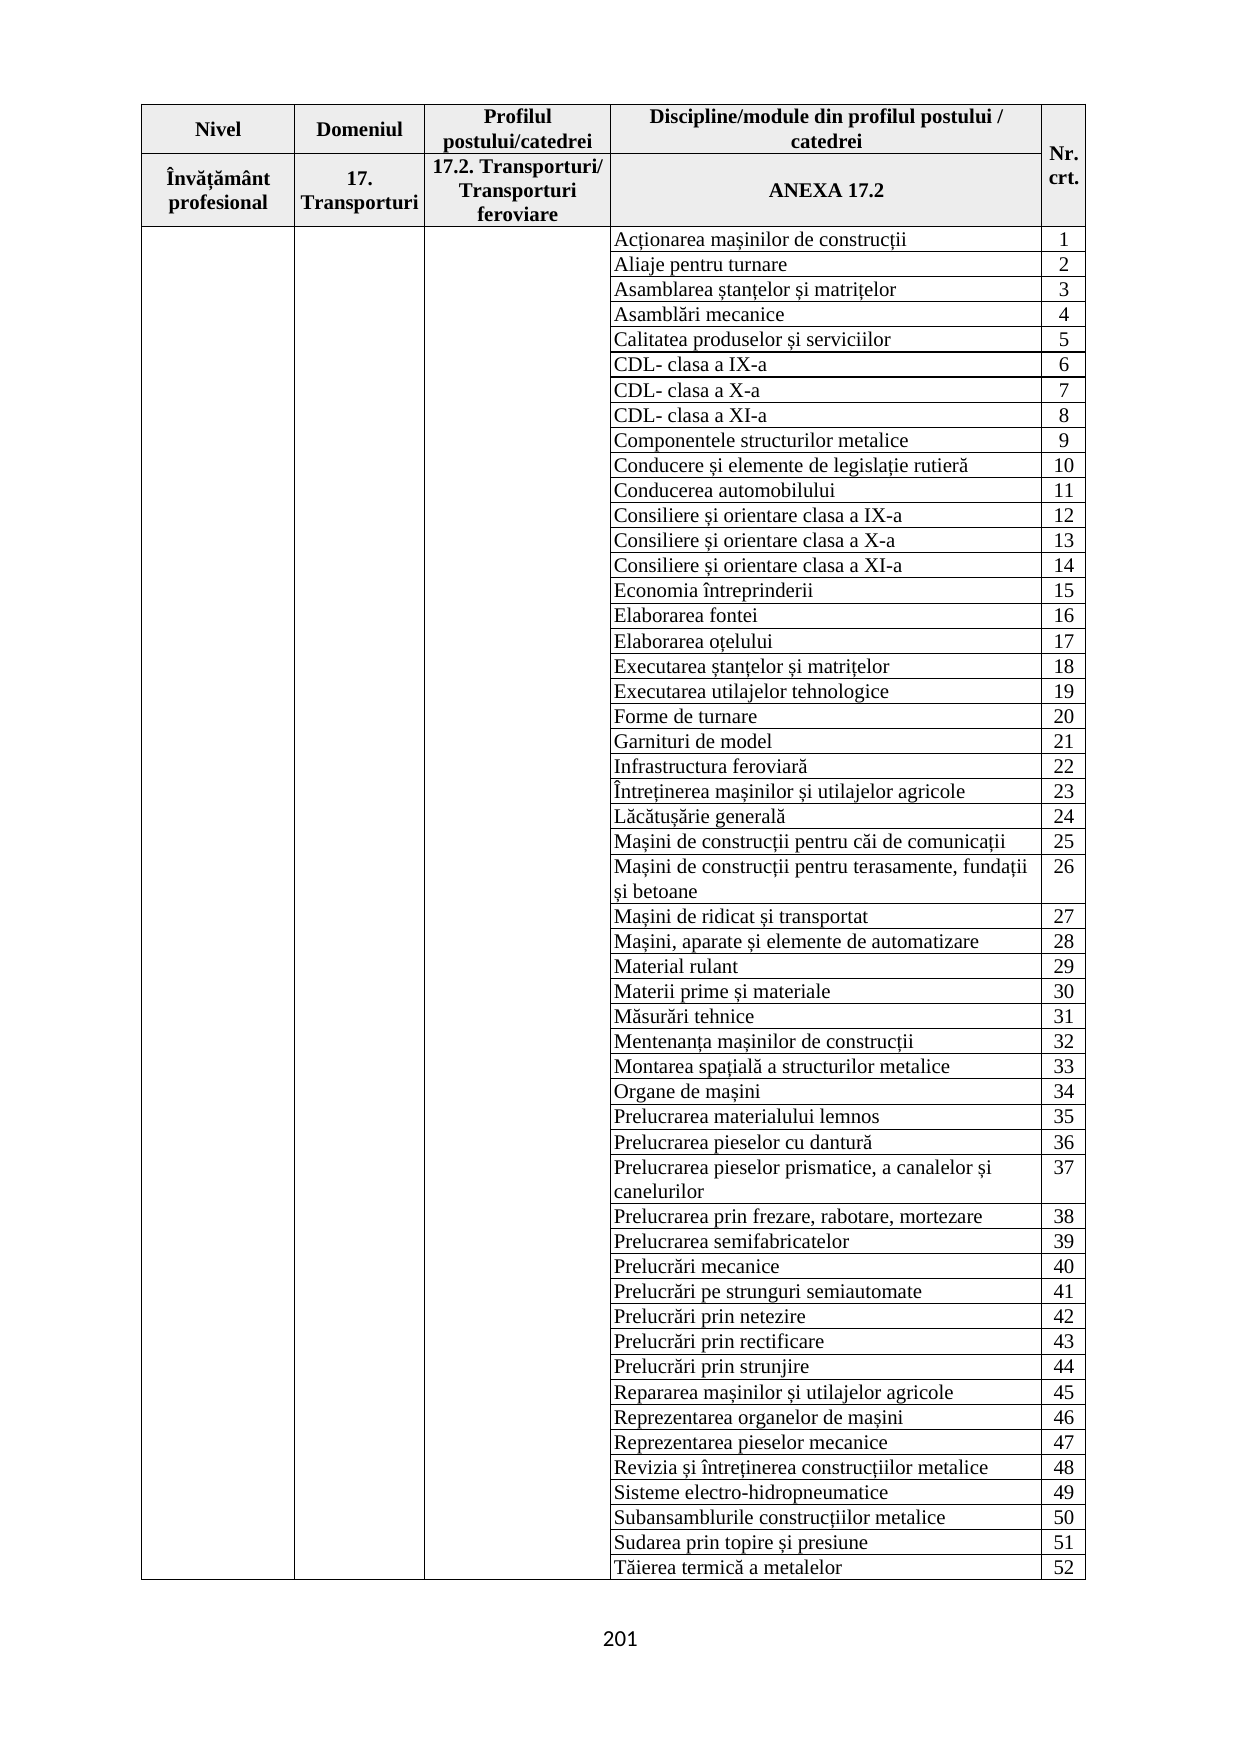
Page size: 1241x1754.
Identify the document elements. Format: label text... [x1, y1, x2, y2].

table_cell Executarea ștanțelor și matrițelor [611, 654, 1041, 678]
table_cell 27 [1042, 904, 1085, 928]
table_cell 7 [1042, 378, 1085, 402]
table_cell Prelucrări pe strunguri semiautomate [611, 1279, 1041, 1303]
table_header Nivel [142, 105, 294, 153]
table_cell Prelucrări mecanice [611, 1254, 1041, 1278]
table_cell 50 [1042, 1505, 1085, 1529]
table_header Profilul postului/catedrei [425, 105, 610, 153]
table_cell Calitatea produselor și serviciilor [611, 327, 1041, 351]
table_cell Prelucrări prin strunjire [611, 1355, 1041, 1378]
table_cell [295, 227, 424, 1579]
table_cell 39 [1042, 1229, 1085, 1253]
table_cell Învățământ profesional [142, 154, 294, 226]
table_cell 34 [1042, 1079, 1085, 1103]
table_header Domeniul [295, 105, 424, 153]
table_cell ANEXA 17.2 [611, 154, 1041, 226]
table_cell 10 [1042, 453, 1085, 477]
table_cell 25 [1042, 829, 1085, 853]
table_cell 15 [1042, 578, 1085, 602]
table_cell 49 [1042, 1480, 1085, 1504]
table_cell 17. Transporturi [295, 154, 424, 226]
table_cell Elaborarea fontei [611, 604, 1041, 627]
table_cell [142, 227, 294, 1579]
table_cell 31 [1042, 1004, 1085, 1028]
table_cell 30 [1042, 979, 1085, 1003]
table_cell Subansamblurile construcțiilor metalice [611, 1505, 1041, 1529]
table_cell Repararea mașinilor și utilajelor agricole [611, 1380, 1041, 1404]
table_cell 5 [1042, 327, 1085, 351]
table_cell Prelucrarea prin frezare, rabotare, mortezare [611, 1204, 1041, 1228]
table_cell Sudarea prin topire și presiune [611, 1530, 1041, 1554]
table_cell 51 [1042, 1530, 1085, 1554]
table_cell Sisteme electro-hidropneumatice [611, 1480, 1041, 1504]
table_cell 3 [1042, 277, 1085, 301]
table_cell 36 [1042, 1130, 1085, 1154]
table_cell Prelucrări prin netezire [611, 1304, 1041, 1328]
table_cell 33 [1042, 1054, 1085, 1078]
table_cell Infrastructura feroviară [611, 754, 1041, 778]
table_cell 6 [1042, 353, 1085, 376]
table_cell 29 [1042, 954, 1085, 978]
table_cell 40 [1042, 1254, 1085, 1278]
table_cell Mașini de construcții pentru terasamente, fundații și betoane [611, 855, 1041, 903]
table_cell 11 [1042, 478, 1085, 502]
table_cell Organe de mașini [611, 1079, 1041, 1103]
table_cell [425, 227, 610, 1579]
table_cell 14 [1042, 553, 1085, 577]
table_cell 22 [1042, 754, 1085, 778]
table_cell Prelucrarea pieselor cu dantură [611, 1130, 1041, 1154]
table_cell 52 [1042, 1555, 1085, 1579]
table_cell Consiliere și orientare clasa a IX-a [611, 503, 1041, 527]
table_cell 18 [1042, 654, 1085, 678]
table_cell Mașini de construcții pentru căi de comunicații [611, 829, 1041, 853]
table_cell CDL- clasa a XI-a [611, 403, 1041, 427]
table_cell 23 [1042, 779, 1085, 803]
table_cell Materii prime și materiale [611, 979, 1041, 1003]
table_cell 35 [1042, 1105, 1085, 1128]
table_cell Reprezentarea organelor de mașini [611, 1405, 1041, 1429]
table_cell 38 [1042, 1204, 1085, 1228]
table_cell Executarea utilajelor tehnologice [611, 679, 1041, 703]
table_cell 21 [1042, 729, 1085, 753]
table_cell Întreținerea mașinilor și utilajelor agricole [611, 779, 1041, 803]
table_cell Asamblări mecanice [611, 302, 1041, 326]
table_cell 32 [1042, 1029, 1085, 1053]
table_cell Economia întreprinderii [611, 578, 1041, 602]
table_cell 8 [1042, 403, 1085, 427]
table_cell 37 [1042, 1155, 1085, 1203]
table_cell Aliaje pentru turnare [611, 252, 1041, 276]
table_cell Prelucrări prin rectificare [611, 1329, 1041, 1353]
table_cell 17.2. Transporturi/ Transporturi feroviare [425, 154, 610, 226]
table_cell Prelucrarea pieselor prismatice, a canalelor și canelurilor [611, 1155, 1041, 1203]
table_header Discipline/module din profilul postului / catedrei [611, 105, 1041, 153]
table_cell 46 [1042, 1405, 1085, 1429]
table_cell 45 [1042, 1380, 1085, 1404]
table_cell Prelucrarea materialului lemnos [611, 1105, 1041, 1128]
table_cell Garnituri de model [611, 729, 1041, 753]
table_cell Tăierea termică a metalelor [611, 1555, 1041, 1579]
table_cell Mașini de ridicat și transportat [611, 904, 1041, 928]
table_cell 16 [1042, 604, 1085, 627]
table_cell 28 [1042, 929, 1085, 953]
table_cell Mașini, aparate și elemente de automatizare [611, 929, 1041, 953]
table_cell Asamblarea ștanțelor și matrițelor [611, 277, 1041, 301]
table_cell 1 [1042, 227, 1085, 251]
table_cell Măsurări tehnice [611, 1004, 1041, 1028]
table_cell 13 [1042, 528, 1085, 552]
table_cell Elaborarea oțelului [611, 629, 1041, 653]
table_cell 17 [1042, 629, 1085, 653]
table_cell 47 [1042, 1430, 1085, 1454]
table_cell 4 [1042, 302, 1085, 326]
table_cell 20 [1042, 704, 1085, 728]
table_cell Conducere și elemente de legislație rutieră [611, 453, 1041, 477]
table_cell 48 [1042, 1455, 1085, 1479]
table_cell Acționarea mașinilor de construcții [611, 227, 1041, 251]
table_cell 26 [1042, 855, 1085, 903]
table_cell 43 [1042, 1329, 1085, 1353]
table_cell 24 [1042, 804, 1085, 828]
table_cell 12 [1042, 503, 1085, 527]
table_cell Forme de turnare [611, 704, 1041, 728]
table_cell Revizia și întreținerea construcțiilor metalice [611, 1455, 1041, 1479]
table_cell Lăcătușărie generală [611, 804, 1041, 828]
table_cell Mentenanța mașinilor de construcții [611, 1029, 1041, 1053]
table_cell Consiliere și orientare clasa a XI-a [611, 553, 1041, 577]
table_header Nr. crt. [1042, 105, 1085, 226]
table_cell 42 [1042, 1304, 1085, 1328]
table_cell Reprezentarea pieselor mecanice [611, 1430, 1041, 1454]
table_cell 41 [1042, 1279, 1085, 1303]
table_cell Componentele structurilor metalice [611, 428, 1041, 452]
table_cell CDL- clasa a X-a [611, 378, 1041, 402]
table_cell 19 [1042, 679, 1085, 703]
table_cell Material rulant [611, 954, 1041, 978]
table_cell Consiliere și orientare clasa a X-a [611, 528, 1041, 552]
table_cell 44 [1042, 1355, 1085, 1378]
table_cell Montarea spațială a structurilor metalice [611, 1054, 1041, 1078]
table_cell CDL- clasa a IX-a [611, 353, 1041, 376]
table_cell 2 [1042, 252, 1085, 276]
table_cell 9 [1042, 428, 1085, 452]
table_cell Prelucrarea semifabricatelor [611, 1229, 1041, 1253]
table_cell Conducerea automobilului [611, 478, 1041, 502]
